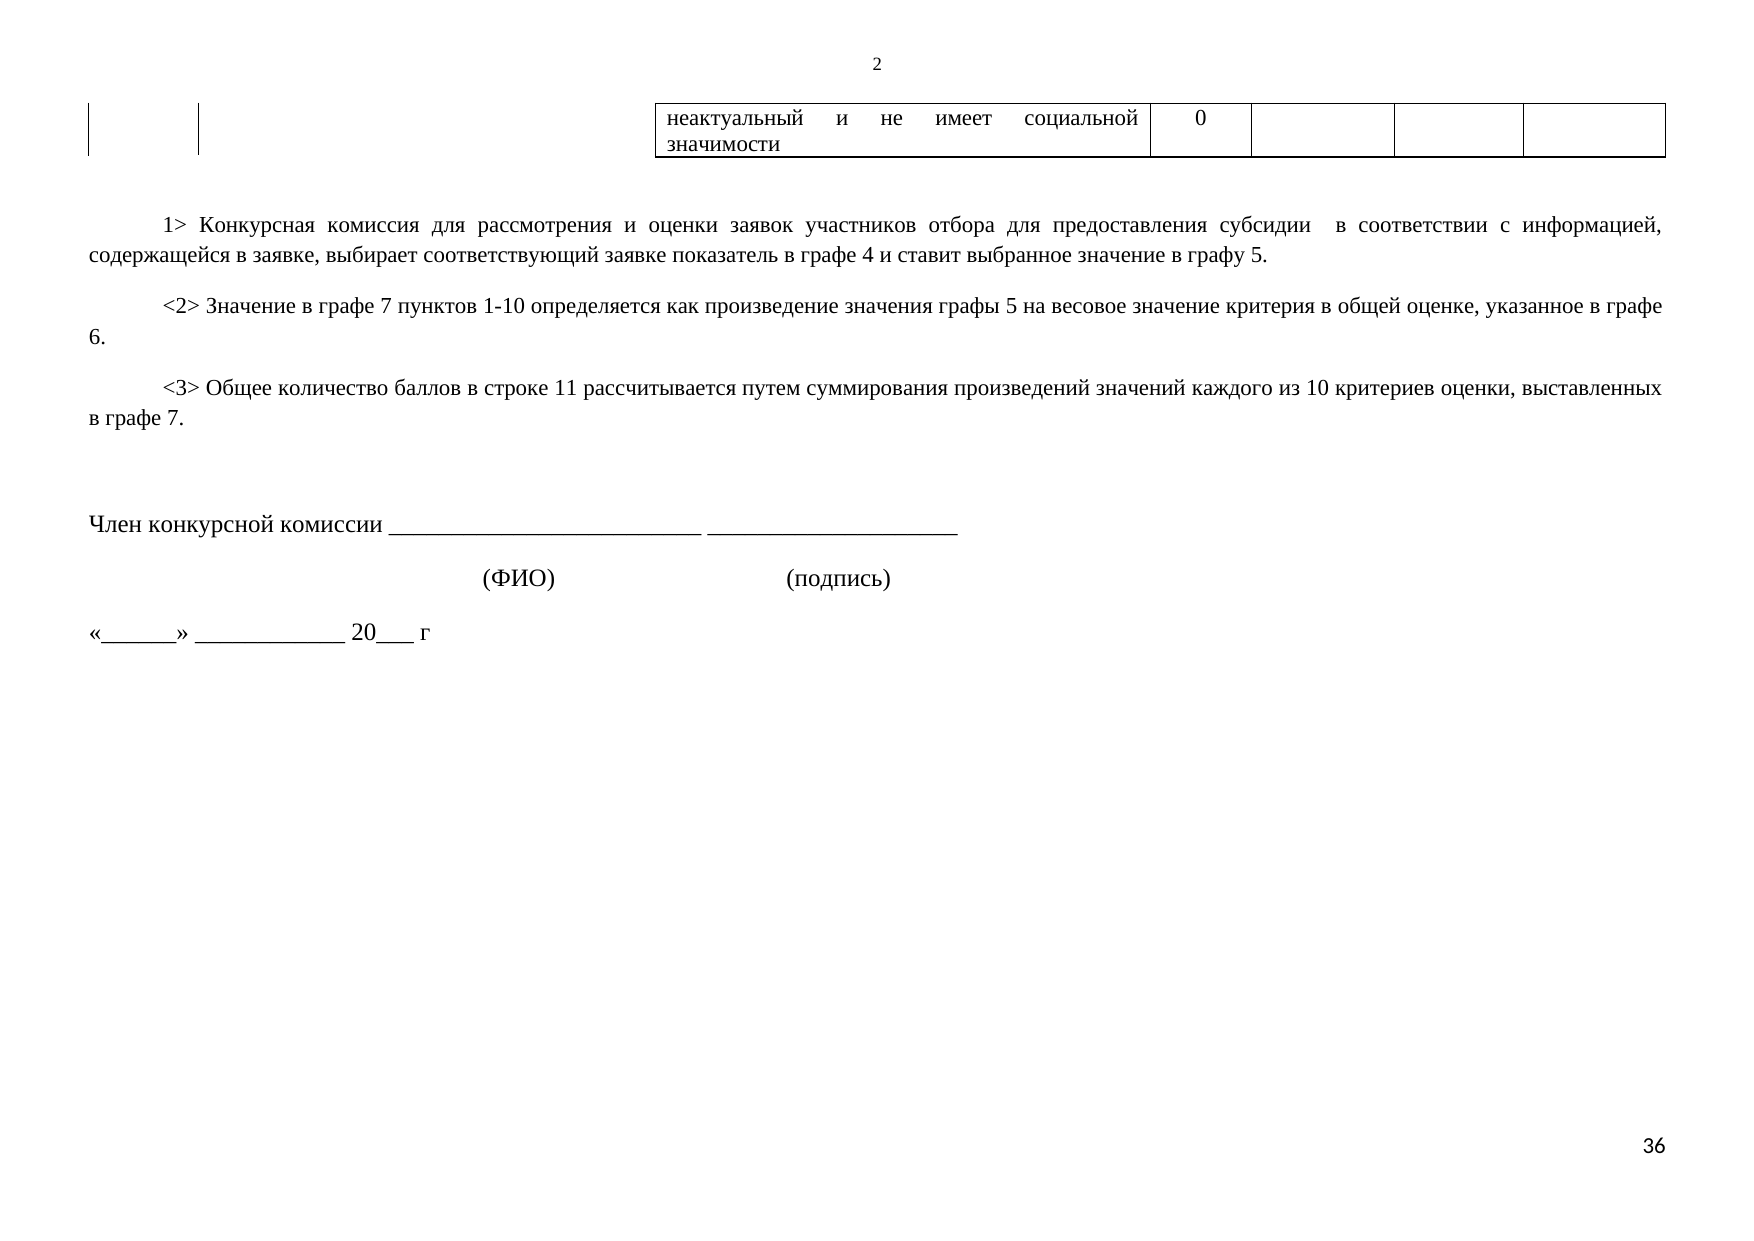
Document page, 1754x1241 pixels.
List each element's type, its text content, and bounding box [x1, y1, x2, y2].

text <3> Общее количество баллов в строке 11 рассчитывается путем суммирования произведений значений каждого из 10 критериев оценки, выставленных в графе 7. [89, 374, 1665, 430]
table_cell [1524, 104, 1665, 156]
text (ФИО) (подпись) [89, 563, 1665, 592]
text «______» ____________ 20___ г [89, 617, 1665, 645]
text 1> Конкурсная комиссия для рассмотрения и оценки заявок участников отбора для предоставления субсидии в соответствии с информацией, содержащейся в заявке, выбирает соответствующий заявке показатель в графе 4 и ставит выбранное значение в графу 5. [89, 211, 1665, 268]
table_cell [1395, 104, 1523, 156]
text <2> Значение в графе 7 пунктов 1-10 определяется как произведение значения графы 5 на весовое значение критерия в общей оценке, указанное в графе 6. [89, 293, 1665, 349]
text Член конкурсной комиссии _________________________ ____________________ [89, 509, 1665, 538]
table_cell 0 [1151, 104, 1251, 156]
table_cell неактуальный и не имеет социальной значимости [656, 104, 1150, 156]
table_cell [1252, 104, 1394, 156]
